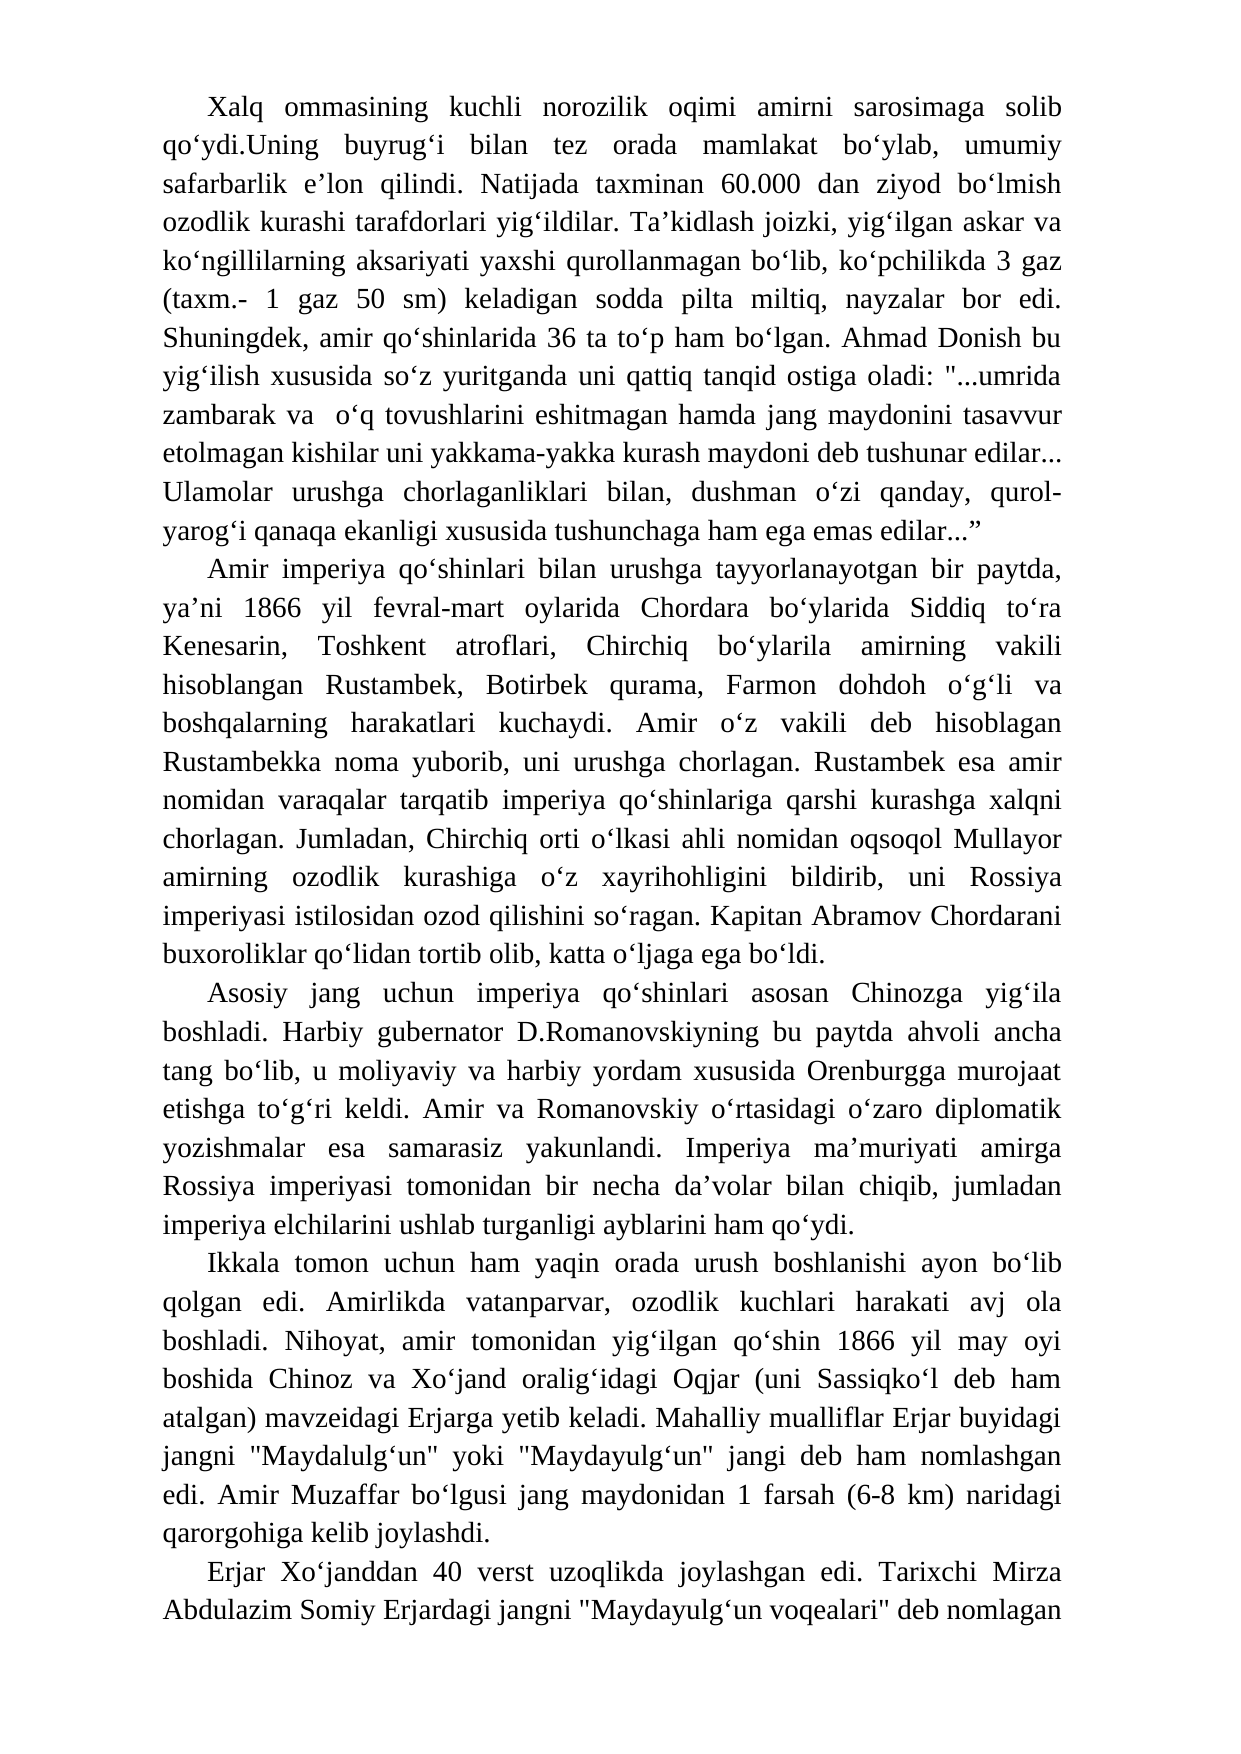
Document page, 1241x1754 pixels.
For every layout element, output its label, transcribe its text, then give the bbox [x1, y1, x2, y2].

text Amir imperiya qo‘shinlari bilan urushga tayyorlanayotgan bir paytda, ya’ni 1866 yil fevral-mart oylarida Chordara bo‘ylarida Siddiq to‘ra Kenesarin, Toshkent atroflari, Chirchiq bo‘ylarila amirning vakili hisoblangan Rustambek, Botirbek qurama, Farmon dohdoh o‘g‘li va boshqalarning harakatlari kuchaydi. Amir o‘z vakili deb hisoblagan Rustambekka noma yuborib, uni urushga chorlagan. Rustambek esa amir nomidan varaqalar tarqatib imperiya qo‘shinlariga qarshi kurashga xalqni chorlagan. Jumladan, Chirchiq orti o‘lkasi ahli nomidan oqsoqol Mullayor amirning ozodlik kurashiga o‘z xayrihohligini bildirib, uni Rossiya imperiyasi istilosidan ozod qilishini so‘ragan. Kapitan Abramov Chordarani buxoroliklar qo‘lidan tortib olib, katta o‘ljaga ega bo‘ldi. [162, 551, 1062, 970]
text Asosiy jang uchun imperiya qo‘shinlari asosan Chinozga yig‘ila boshladi. Harbiy gubernator D.Romanovskiyning bu paytda ahvoli ancha tang bo‘lib, u moliyaviy va harbiy yordam xususida Orenburgga murojaat etishga to‘g‘ri keldi. Amir va Romanovskiy o‘rtasidagi o‘zaro diplomatik yozishmalar esa samarasiz yakunlandi. Imperiya ma’muriyati amirga Rossiya imperiyasi tomonidan bir necha da’volar bilan chiqib, jumladan imperiya elchilarini ushlab turganligi ayblarini ham qo‘ydi. [162, 976, 1062, 1240]
text Xalq ommasining kuchli norozilik oqimi amirni sarosimaga solib qo‘ydi.Uning buyrug‘i bilan tez orada mamlakat bo‘ylab, umumiy safarbarlik e’lon qilindi. Natijada taxminan 60.000 dan ziyod bo‘lmish ozodlik kurashi tarafdorlari yig‘ildilar. Ta’kidlash joizki, yig‘ilgan askar va ko‘ngillilarning aksariyati yaxshi qurollanmagan bo‘lib, ko‘pchilikda 3 gaz (taxm.- 1 gaz 50 sm) keladigan sodda pilta miltiq, nayzalar bor edi. Shuningdek, amir qo‘shinlarida 36 ta to‘p ham bo‘lgan. Ahmad Donish bu yig‘ilish xususida so‘z yuritganda uni qattiq tanqid ostiga oladi: "...umrida zambarak va o‘q tovushlarini eshitmagan hamda jang maydonini tasavvur etolmagan kishilar uni yakkama-yakka kurash maydoni deb tushunar edilar... Ulamolar urushga chorlaganliklari bilan, dushman o‘zi qanday, qurol-yarog‘i qanaqa ekanligi xususida tushunchaga ham ega emas edilar...” [162, 89, 1062, 546]
text Ikkala tomon uchun ham yaqin orada urush boshlanishi ayon bo‘lib qolgan edi. Amirlikda vatanparvar, ozodlik kuchlari harakati avj ola boshladi. Nihoyat, amir tomonidan yig‘ilgan qo‘shin 1866 yil may oyi boshida Chinoz va Xo‘jand oralig‘idagi Oqjar (uni Sassiqko‘l deb ham atalgan) mavzeidagi Erjarga yetib keladi. Mahalliy mualliflar Erjar buyidagi jangni "Maydalulg‘un" yoki "Maydayulg‘un" jangi deb ham nomlashgan edi. Amir Muzaffar bo‘lgusi jang maydonidan 1 farsah (6-8 km) naridagi qarorgohiga kelib joylashdi. [162, 1246, 1062, 1549]
